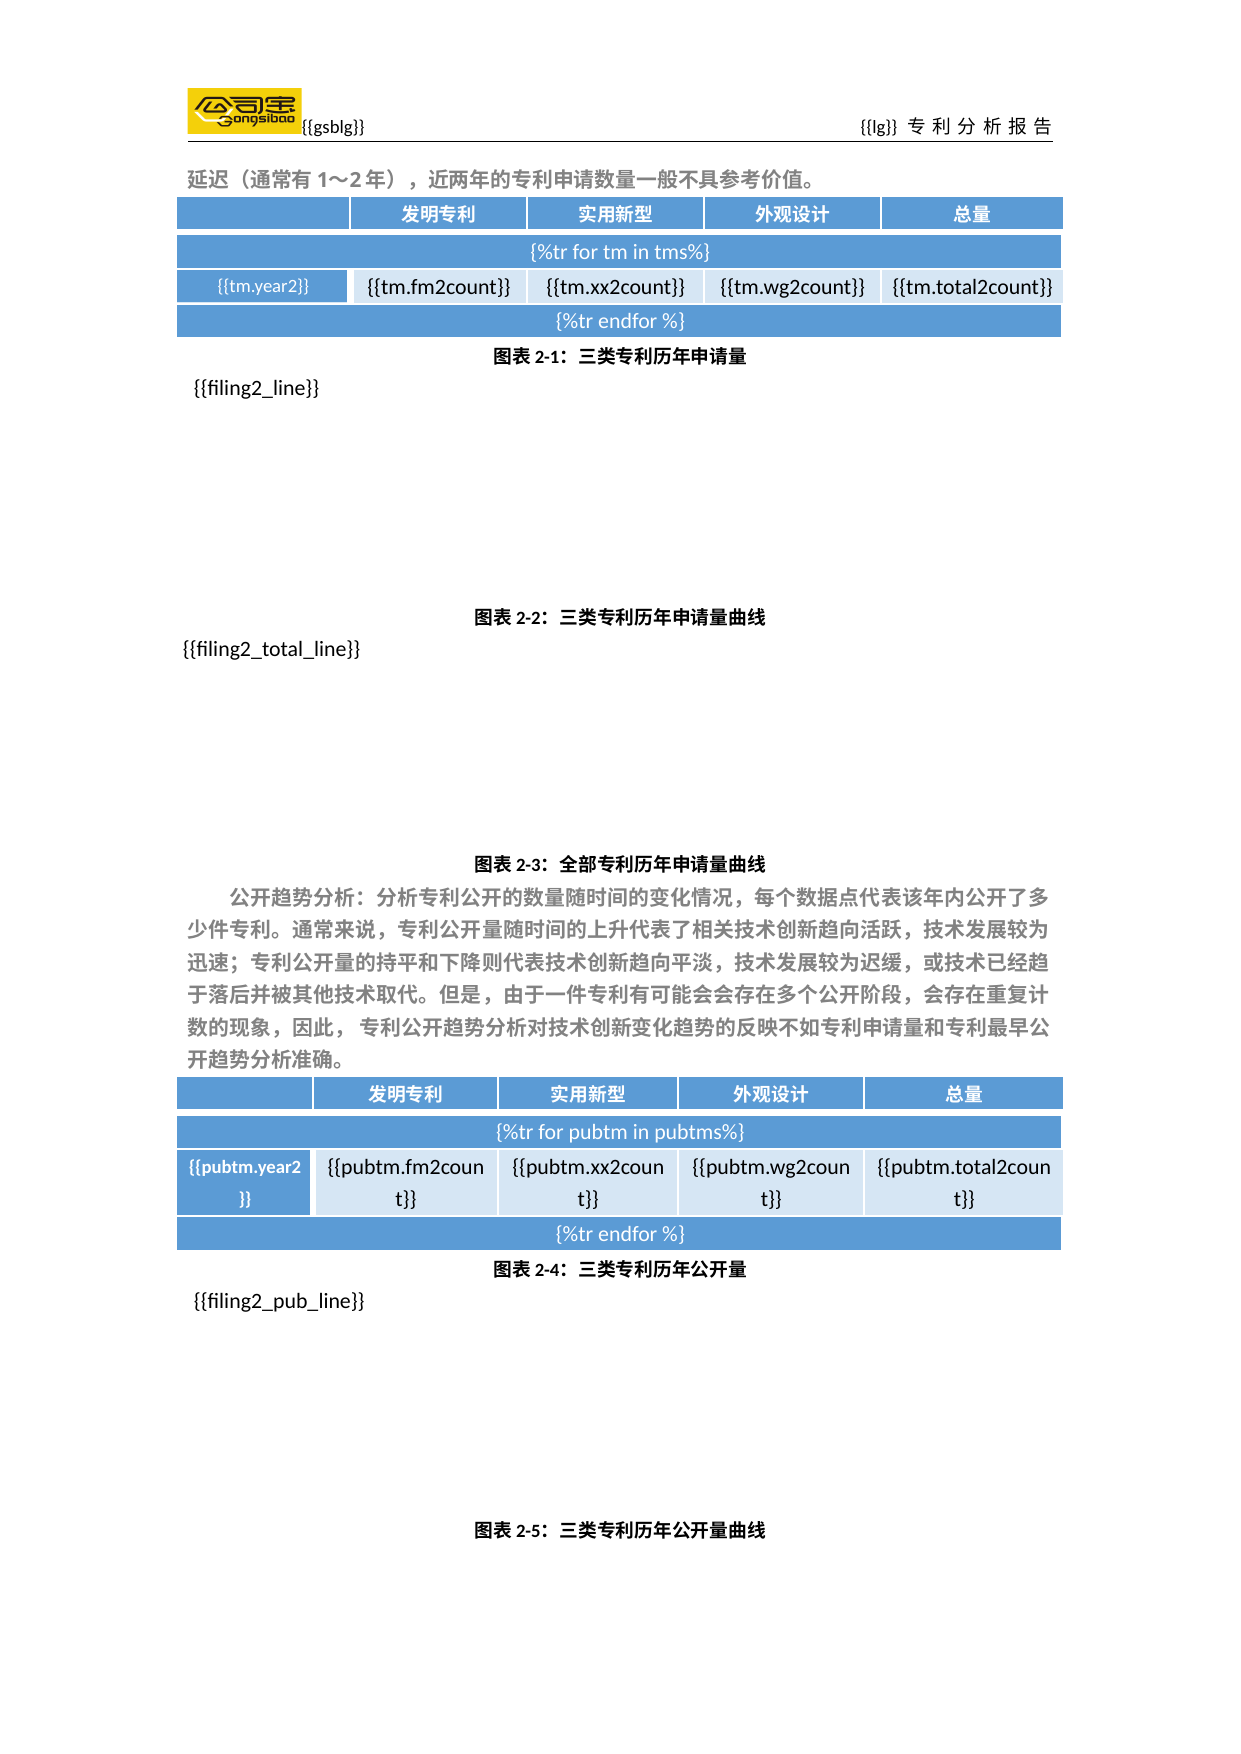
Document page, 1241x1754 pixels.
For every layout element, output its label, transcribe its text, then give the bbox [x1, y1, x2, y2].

table_cell {%tr endfor %} [177, 305, 1061, 337]
table_cell {%tr endfor %} [177, 1217, 1061, 1250]
table_cell {%tr for pubtm in pubtms%} [177, 1116, 1061, 1148]
table_cell {%tr for tm in tms%} [177, 235, 1061, 268]
table_cell {{pubtm.wg2count}} [679, 1150, 863, 1215]
table_header 总量 [882, 197, 1063, 229]
table_header 实用新型 [528, 197, 703, 229]
table_header 实用新型 [499, 1077, 677, 1109]
text 图表2-1：三类专利历年申请量 [187, 339, 1053, 372]
table_cell {{tm.total2count}} [882, 270, 1063, 302]
table_header 总量 [865, 1077, 1063, 1109]
table_header 外观设计 [705, 197, 880, 229]
table_header 外观设计 [679, 1077, 863, 1109]
text 图表2-5：三类专利历年公开量曲线 [187, 1513, 1053, 1545]
picture [187, 88, 302, 134]
table_header {{filing2_pub_line}} [183, 1284, 1058, 1513]
text 公开趋势分析：分析专利公开的数量随时间的变化情况，每个数据点代表该年内公开了多少件专利。通常来说，专利公开量随时间的上升代表了相关技术创新趋向活跃，技术发展较为迅速；专利公开量的持平和下降则代表技术创新趋向平淡，技术发展较为迟缓，或技术已经趋于落后并被其他技术取代。但是，由于一件专利有可能会会存在多个公开阶段，会存在重复计数的现象，因此， 专利公开趋势分析对技术创新变化趋势的反映不如专利申请量和专利最早公开趋势分析准确。 [187, 880, 1053, 1075]
text 图表2-4：三类专利历年公开量 [187, 1252, 1053, 1284]
table_header 发明专利 [351, 197, 526, 229]
text 图表2-3：全部专利历年申请量曲线 [187, 847, 1053, 880]
table_cell {{tm.wg2count}} [705, 270, 880, 302]
table_cell {{pubtm.xx2count}} [499, 1150, 677, 1215]
table_cell {{pubtm.total2count}} [865, 1150, 1063, 1215]
table_cell {{tm.fm2count}} [354, 270, 526, 302]
table_cell {{tm.year2}} [177, 270, 347, 302]
table_cell {{pubtm.fm2count}} [316, 1150, 497, 1215]
table_header {{filing2_total_line}} [171, 633, 1069, 847]
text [187, 162, 1053, 194]
table_header {{filing2_line}} [183, 372, 1058, 600]
table_header 发明专利 [314, 1077, 497, 1109]
table_cell {{tm.xx2count}} [528, 270, 703, 302]
table_header [177, 1077, 312, 1109]
text 图表2-2：三类专利历年申请量曲线 [187, 600, 1053, 633]
table_header [177, 197, 349, 229]
table_cell {{pubtm.year2}} [177, 1150, 310, 1215]
